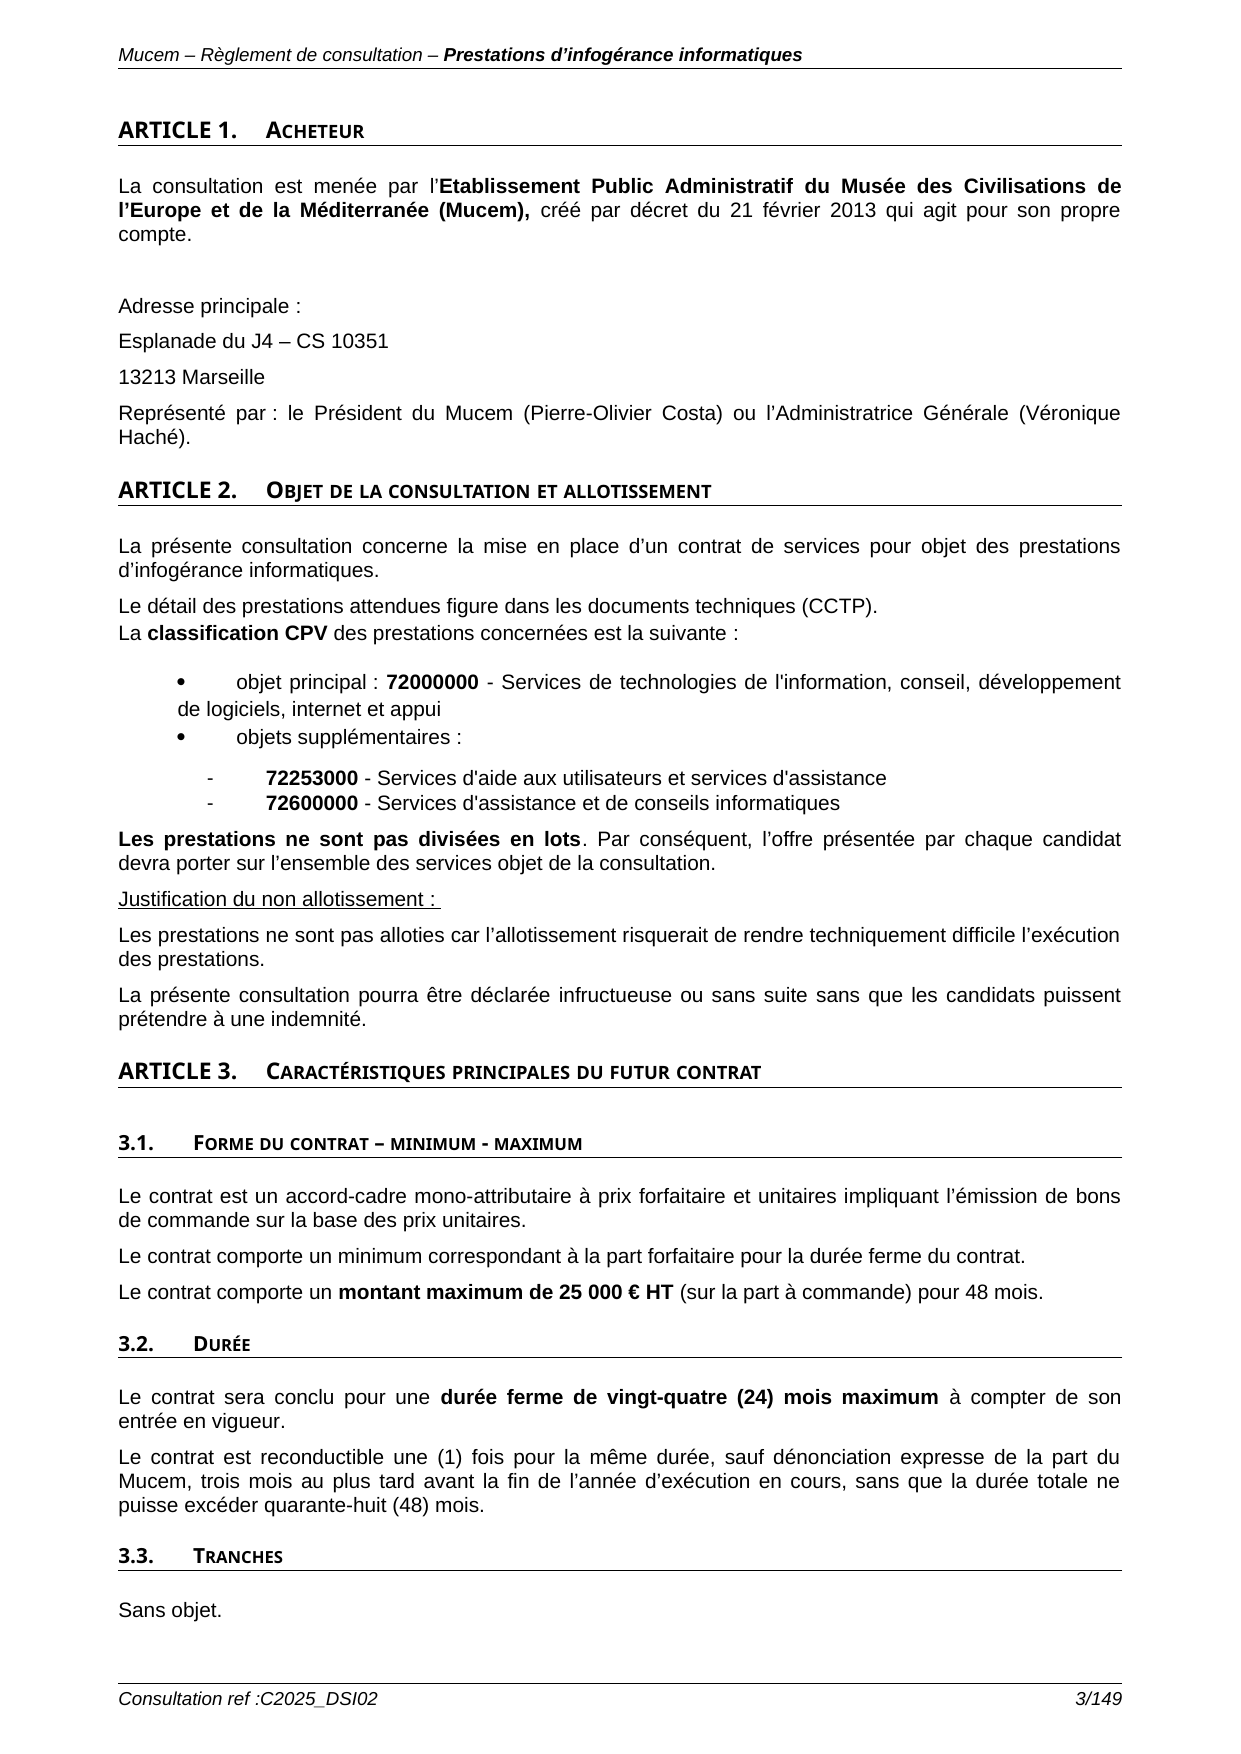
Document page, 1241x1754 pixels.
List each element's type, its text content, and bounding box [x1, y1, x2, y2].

list 72253000 - Services d'aide aux utilisateurs et services d'assistance [207, 765, 1122, 790]
subtitle Durée [118, 1329, 1122, 1357]
list objet principal : 72000000 - Services de technologies de l'information, conseil, développement de logiciels, internet et appui [177, 669, 1122, 721]
subtitle Acheteur [118, 114, 1122, 145]
text Adresse principale : [118, 293, 1122, 317]
list objets supplémentaires : [177, 724, 1122, 749]
text Les prestations ne sont pas alloties car l’allotissement risquerait de rendre techniquement difficile l’exécution des prestations. [118, 923, 1122, 971]
text Le contrat comporte un minimum correspondant à la part forfaitaire pour la durée ferme du contrat. [118, 1244, 1122, 1268]
text Les prestations ne sont pas divisées en lots. Par conséquent, l’offre présentée par chaque candidat devra porter sur l’ensemble des services objet de la consultation. [118, 827, 1122, 875]
text Le contrat est un accord-cadre mono-attributaire à prix forfaitaire et unitaires impliquant l’émission de bons de commande sur la base des prix unitaires. [118, 1184, 1122, 1232]
text La consultation est menée par l’Etablissement Public Administratif du Musée des Civilisations de l’Europe et de la Méditerranée (Mucem), créé par décret du 21 février 2013 qui agit pour son propre compte. [118, 174, 1122, 246]
text La présente consultation pourra être déclarée infructueuse ou sans suite sans que les candidats puissent prétendre à une indemnité. [118, 982, 1122, 1030]
text La présente consultation concerne la mise en place d’un contrat de services pour objet des prestations d’infogérance informatiques. [118, 534, 1122, 582]
subtitle Tranches [118, 1541, 1122, 1570]
list Sans objet. [118, 1598, 1122, 1622]
subtitle Caractéristiques principales du futur contrat [118, 1055, 1122, 1087]
text Le contrat comporte un montant maximum de 25 000 € HT (sur la part à commande) pour 48 mois. [118, 1280, 1122, 1304]
subtitle Forme du contrat – minimum - maximum [118, 1128, 1122, 1157]
subtitle Objet de la consultation et allotissement [118, 473, 1122, 505]
text 13213 Marseille [118, 365, 1122, 389]
list 72600000 - Services d'assistance et de conseils informatiques [207, 790, 1122, 816]
text Le contrat sera conclu pour une durée ferme de vingt-quatre (24) mois maximum à compter de son entrée en vigueur. [118, 1385, 1122, 1433]
text Esplanade du J4 – CS 10351 [118, 329, 1122, 353]
text Représenté par : le Président du Mucem (Pierre-Olivier Costa) ou l’Administratrice Générale (Véronique Haché). [118, 401, 1122, 448]
text Le détail des prestations attendues figure dans les documents techniques (CCTP). [118, 594, 1122, 618]
text Le contrat est reconductible une (1) fois pour la même durée, sauf dénonciation expresse de la part du Mucem, trois mois au plus tard avant la fin de l’année d’exécution en cours, sans que la durée totale ne puisse excéder quarante-huit (48) mois. [118, 1444, 1122, 1516]
text La classification CPV des prestations concernées est la suivante : [118, 621, 1122, 645]
text Justification du non allotissement : [118, 887, 1122, 911]
